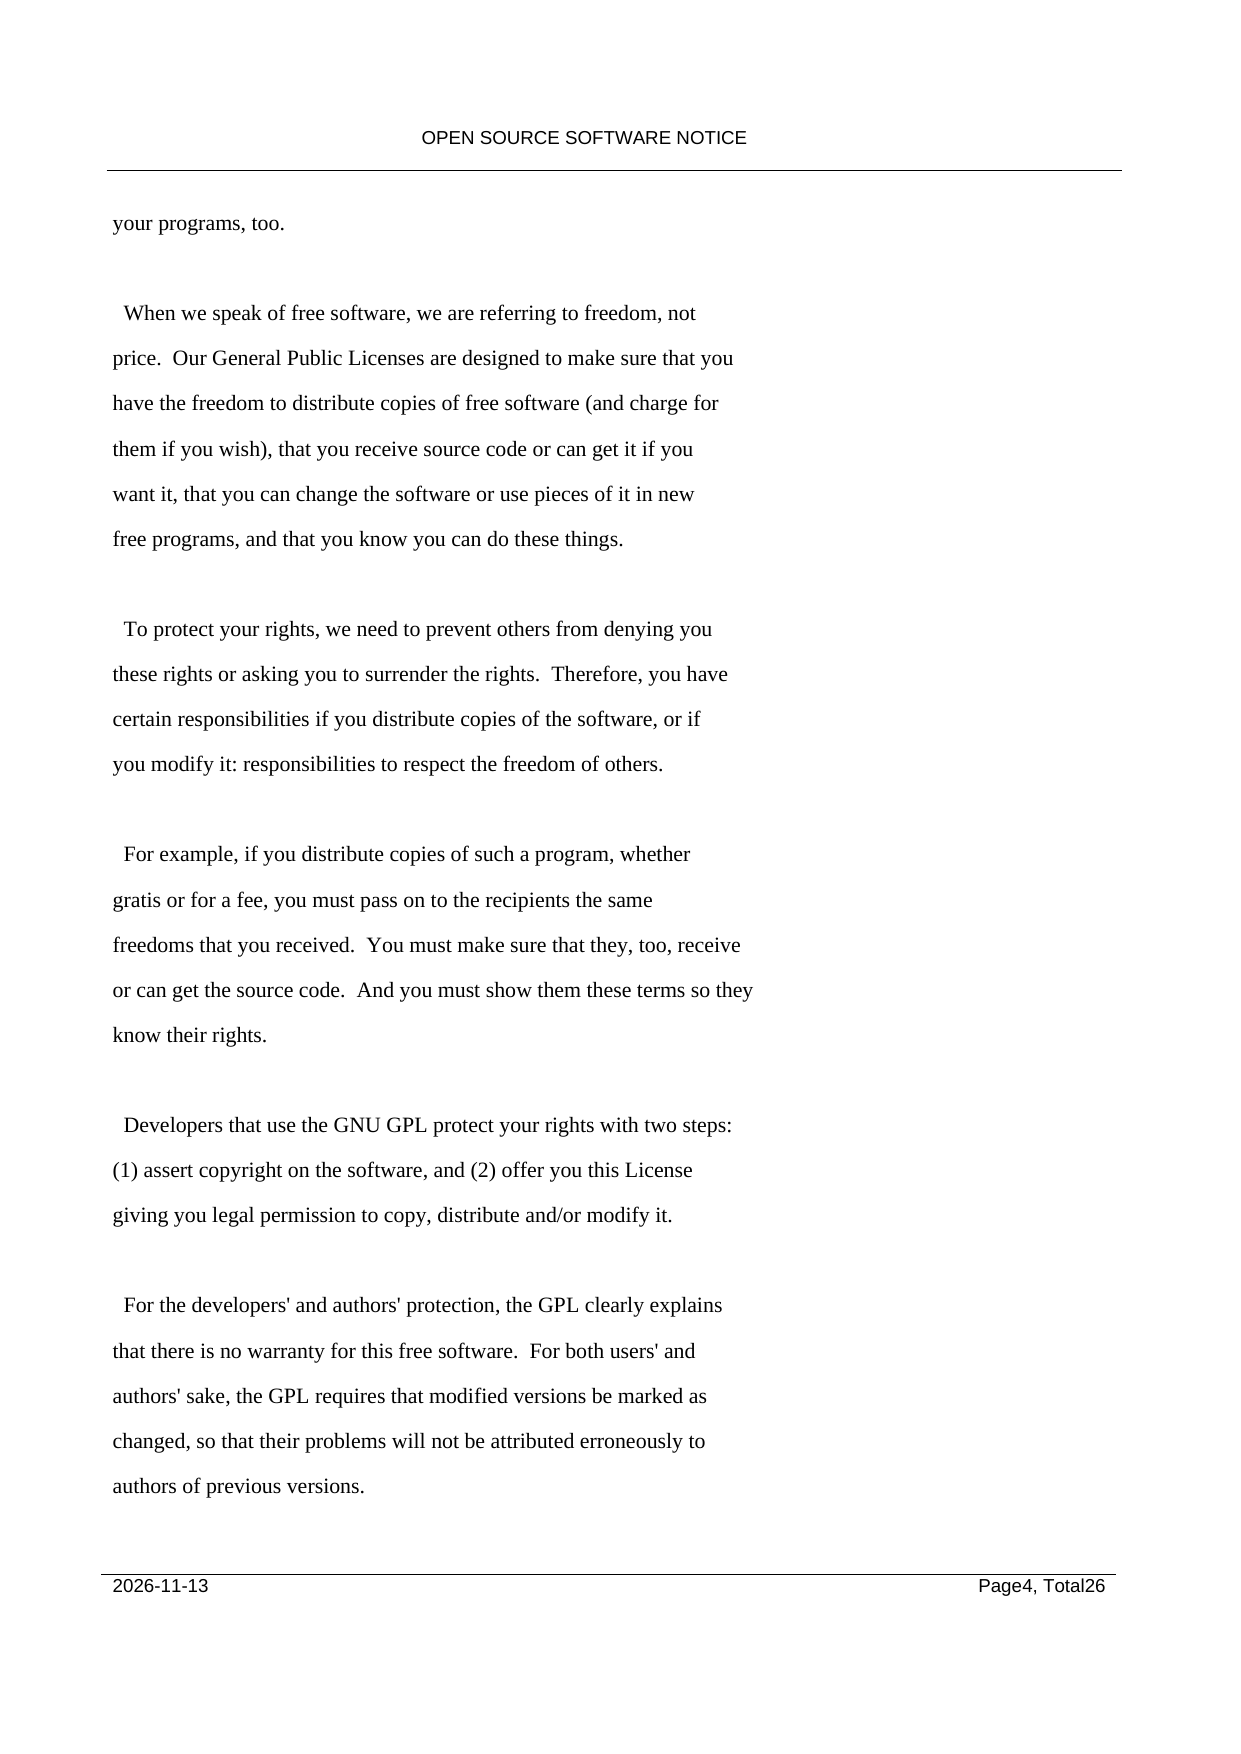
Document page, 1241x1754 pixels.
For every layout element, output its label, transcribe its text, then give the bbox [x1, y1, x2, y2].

text them if you wish), that you receive source code or can get it if you [112, 432, 1128, 464]
text these rights or asking you to surrender the rights. Therefore, you have [112, 657, 1128, 690]
text To protect your rights, we need to prevent others from denying you [112, 612, 1128, 645]
text freedoms that you received. You must make sure that they, too, receive [112, 928, 1128, 961]
text For example, if you distribute copies of such a program, whether [112, 838, 1128, 870]
text you modify it: responsibilities to respect the freedom of others. [112, 748, 1128, 780]
text changed, so that their problems will not be attributed erroneously to [112, 1424, 1128, 1457]
text giving you legal permission to copy, distribute and/or modify it. [112, 1199, 1128, 1231]
text price. Our General Public Licenses are designed to make sure that you [112, 342, 1128, 374]
text When we speak of free software, we are referring to freedom, not [112, 297, 1128, 329]
text or can get the source code. And you must show them these terms so they [112, 973, 1128, 1006]
text know their rights. [112, 1018, 1128, 1051]
text (1) assert copyright on the software, and (2) offer you this License [112, 1153, 1128, 1186]
text authors' sake, the GPL requires that modified versions be marked as [112, 1379, 1128, 1412]
text free programs, and that you know you can do these things. [112, 522, 1128, 554]
text that there is no warranty for this free software. For both users' and [112, 1334, 1128, 1366]
text authors of previous versions. [112, 1469, 1128, 1502]
text want it, that you can change the software or use pieces of it in new [112, 477, 1128, 509]
text For the developers' and authors' protection, the GPL clearly explains [112, 1289, 1128, 1321]
text Developers that use the GNU GPL protect your rights with two steps: [112, 1108, 1128, 1141]
text your programs, too. [112, 206, 1128, 239]
text gratis or for a fee, you must pass on to the recipients the same [112, 883, 1128, 915]
text have the freedom to distribute copies of free software (and charge for [112, 387, 1128, 419]
text certain responsibilities if you distribute copies of the software, or if [112, 702, 1128, 735]
